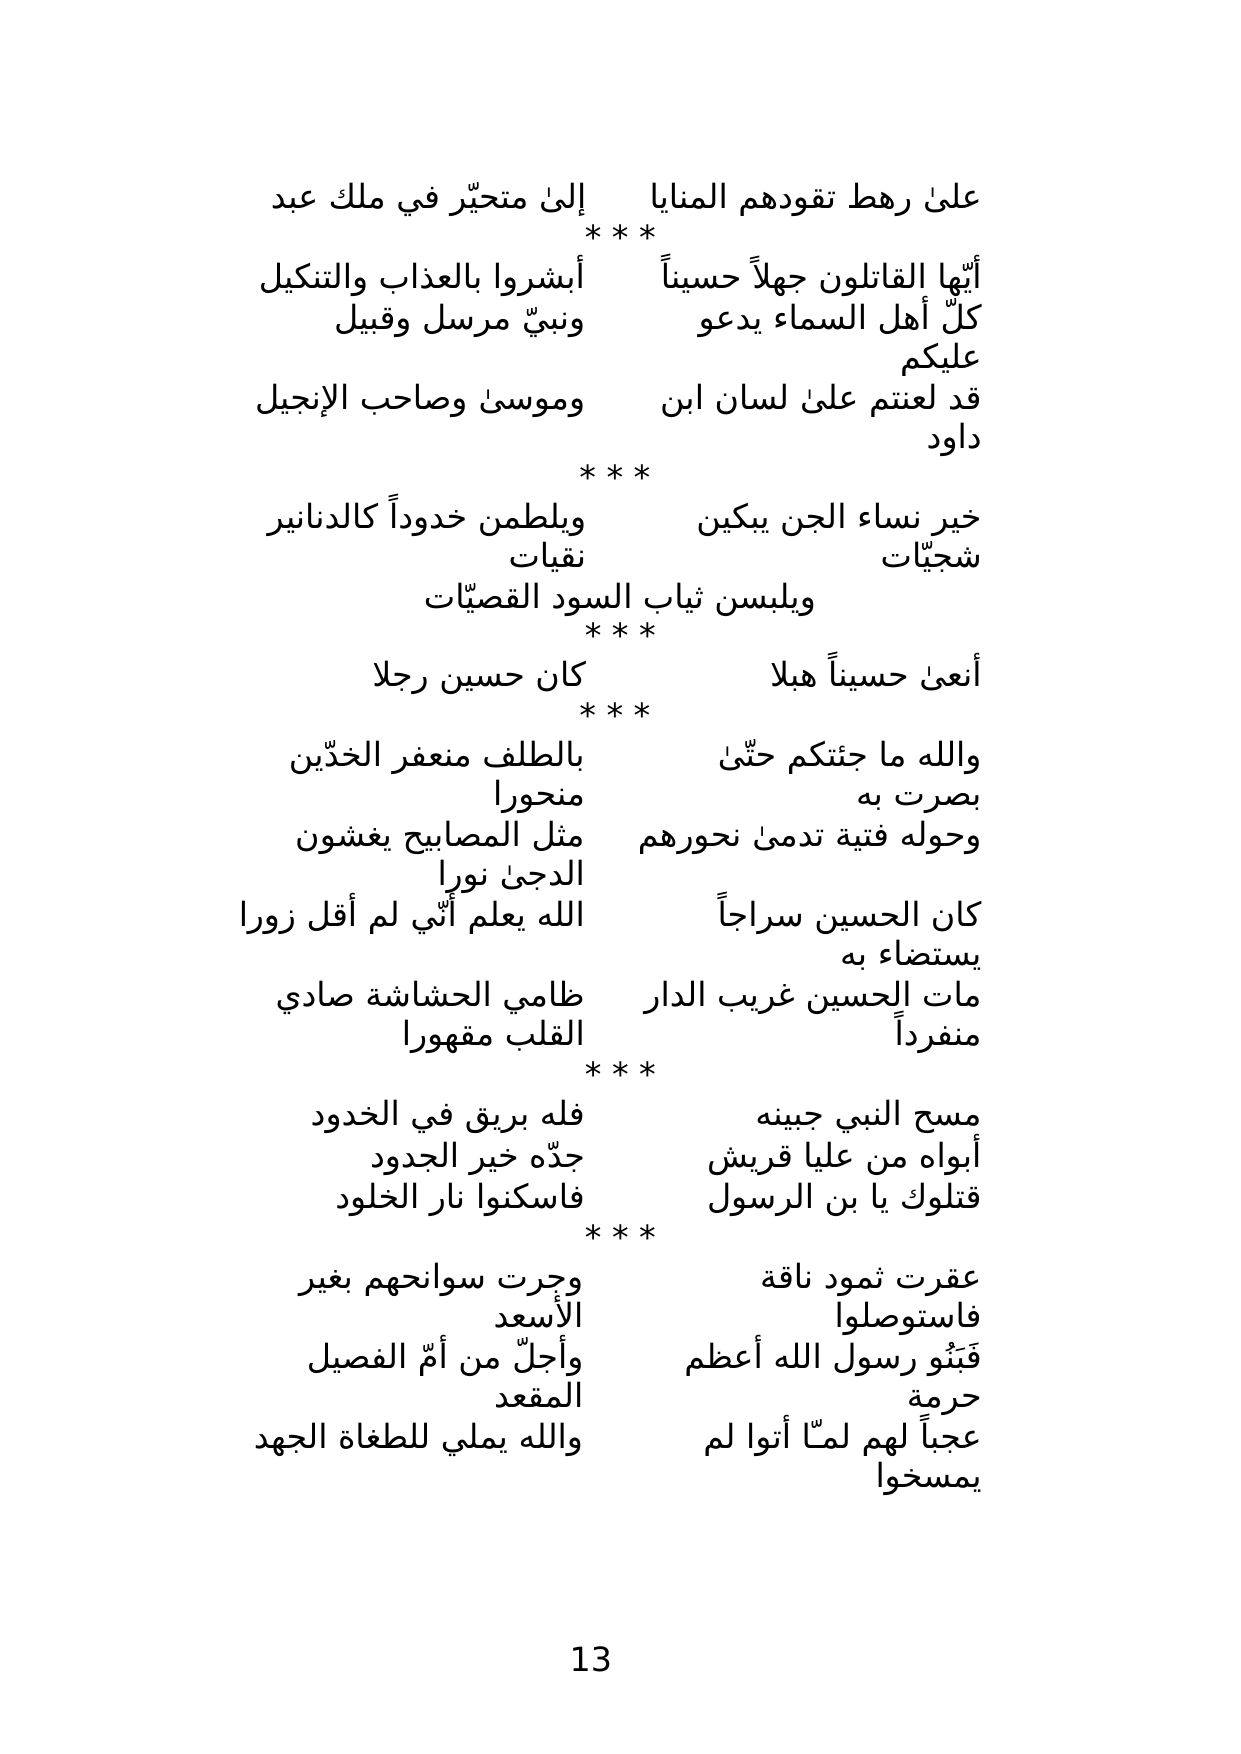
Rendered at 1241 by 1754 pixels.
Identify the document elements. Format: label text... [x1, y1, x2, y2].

text * * * [236, 1218, 1004, 1257]
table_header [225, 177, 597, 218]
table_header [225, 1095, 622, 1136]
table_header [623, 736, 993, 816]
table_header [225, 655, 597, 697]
text * * * [236, 617, 1004, 655]
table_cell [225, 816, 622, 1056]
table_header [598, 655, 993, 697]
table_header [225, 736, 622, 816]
text ويلبسن ثياب السود القصيّات [236, 578, 1004, 617]
text * * * [236, 459, 1004, 498]
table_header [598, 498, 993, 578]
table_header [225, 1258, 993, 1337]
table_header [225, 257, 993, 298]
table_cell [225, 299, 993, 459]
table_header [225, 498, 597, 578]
text * * * [236, 697, 1004, 736]
text * * * [236, 218, 1004, 257]
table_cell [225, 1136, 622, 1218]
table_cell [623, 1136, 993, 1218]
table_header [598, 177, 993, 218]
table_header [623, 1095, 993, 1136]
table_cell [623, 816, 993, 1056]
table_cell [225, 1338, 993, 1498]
text * * * [236, 1056, 1004, 1095]
